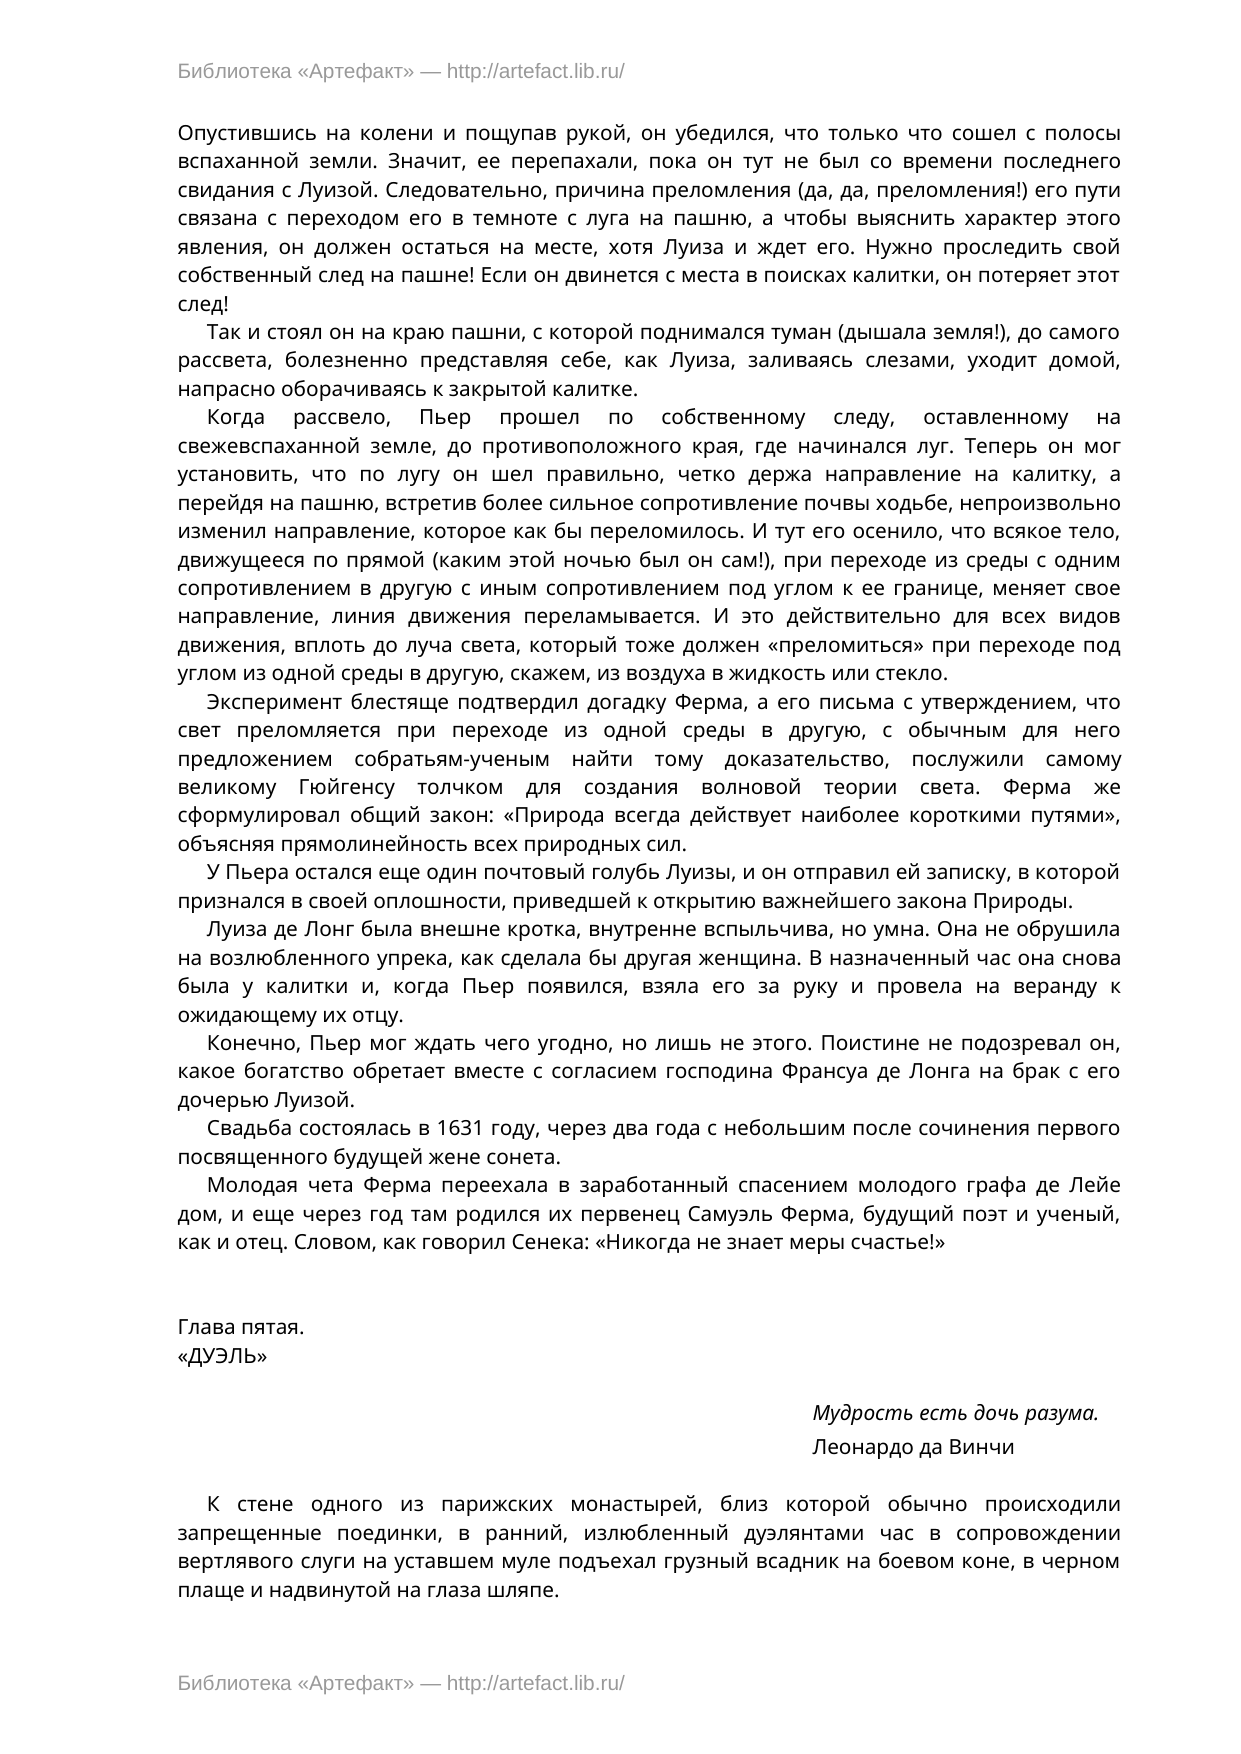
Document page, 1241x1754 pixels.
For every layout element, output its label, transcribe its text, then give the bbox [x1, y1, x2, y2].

subtitle Глава пятая. [177, 1312, 1122, 1341]
text Так и стоял он на краю пашни, с которой поднимался туман (дышала земля!), до самого рассвета, болезненно представляя себе, как Луиза, заливаясь слезами, уходит домой, напрасно оборачиваясь к закрытой калитке. [177, 317, 1122, 402]
text Леонардо да Винчи [812, 1432, 1122, 1461]
text Молодая чета Ферма переехала в заработанный спасением молодого графа де Лейе дом, и еще через год там родился их первенец Самуэль Ферма, будущий поэт и ученый, как и отец. Словом, как говорил Сенека: «Никогда не знает меры счастье!» [177, 1170, 1122, 1256]
subtitle «ДУЭЛЬ» [177, 1341, 1122, 1369]
text Когда рассвело, Пьер прошел по собственному следу, оставленному на свежевспаханной земле, до противоположного края, где начинался луг. Теперь он мог установить, что по лугу он шел правильно, четко держа направление на калитку, а перейдя на пашню, встретив более сильное сопротивление почвы ходьбе, непроизвольно изменил направление, которое как бы переломилось. И тут его осенило, что всякое тело, движущееся по прямой (каким этой ночью был он сам!), при переходе из среды с одним сопротивлением в другую с иным сопротивлением под углом к ее границе, меняет свое направление, линия движения переламывается. И это действительно для всех видов движения, вплоть до луча света, который тоже должен «преломиться» при переходе под углом из одной среды в другую, скажем, из воздуха в жидкость или стекло. [177, 402, 1122, 687]
text Свадьба состоялась в 1631 году, через два года с небольшим после сочинения первого посвященного будущей жене сонета. [177, 1113, 1122, 1170]
text Мудрость есть дочь разума. [812, 1398, 1122, 1426]
text Конечно, Пьер мог ждать чего угодно, но лишь не этого. Поистине не подозревал он, какое богатство обретает вместе с согласием господина Франсуа де Лонга на брак с его дочерью Луизой. [177, 1028, 1122, 1113]
text У Пьера остался еще один почтовый голубь Луизы, и он отправил ей записку, в которой признался в своей оплошности, приведшей к открытию важнейшего закона Природы. [177, 857, 1122, 914]
text Луиза де Лонг была внешне кротка, внутренне вспыльчива, но умна. Она не обрушила на возлюбленного упрека, как сделала бы другая женщина. В назначенный час она снова была у калитки и, когда Пьер появился, взяла его за руку и провела на веранду к ожидающему их отцу. [177, 914, 1122, 1028]
text К стене одного из парижских монастырей, близ которой обычно происходили запрещенные поединки, в ранний, излюбленный дуэлянтами час в сопровождении вертлявого слуги на уставшем муле подъехал грузный всадник на боевом коне, в черном плаще и надвинутой на глаза шляпе. [177, 1489, 1122, 1603]
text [177, 118, 1122, 317]
text Эксперимент блестяще подтвердил догадку Ферма, а его письма с утверждением, что свет преломляется при переходе из одной среды в другую, с обычным для него предложением собратьям-ученым найти тому доказательство, послужили самому великому Гюйгенсу толчком для создания волновой теории света. Ферма же сформулировал общий закон: «Природа всегда действует наиболее короткими путями», объясняя прямолинейность всех природных сил. [177, 687, 1122, 857]
